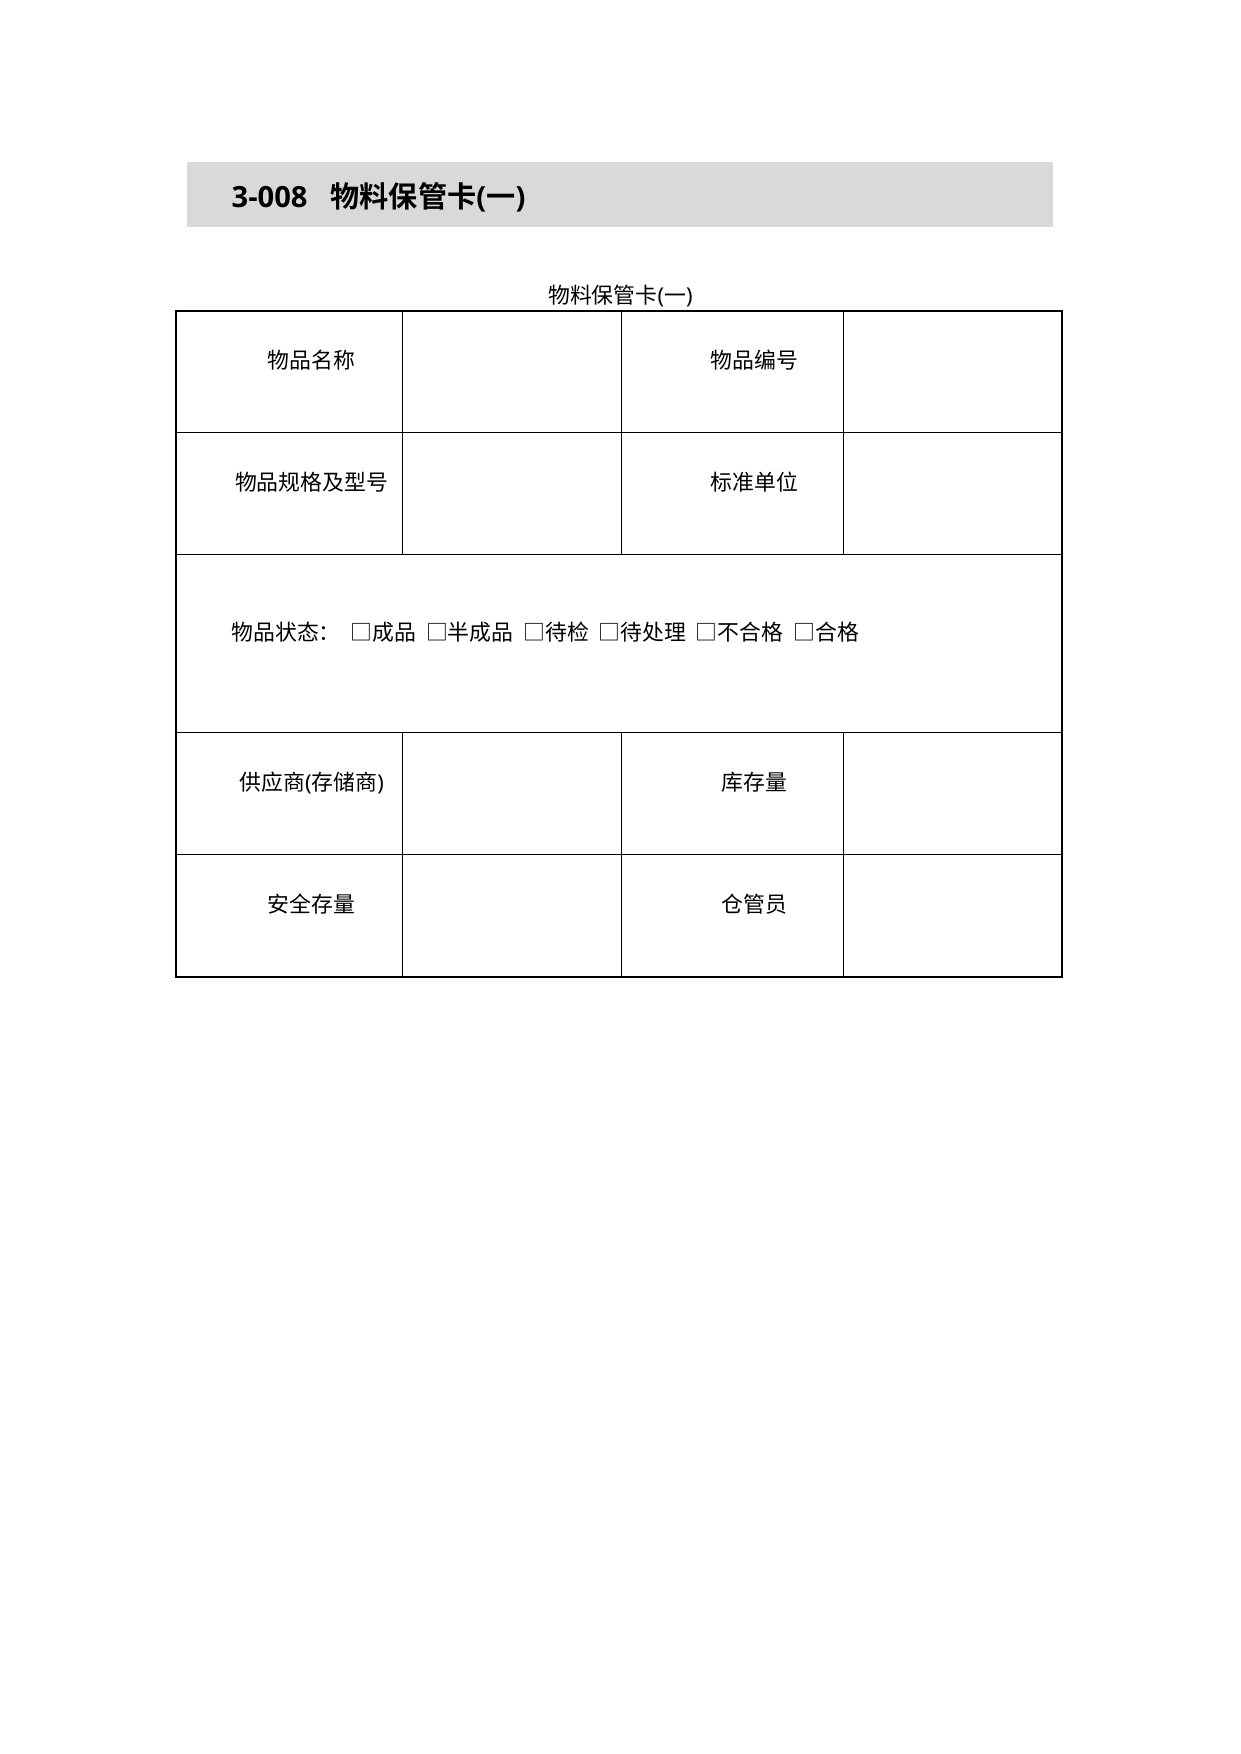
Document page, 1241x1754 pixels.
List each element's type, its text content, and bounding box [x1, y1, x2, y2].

table_header [844, 312, 1061, 432]
table_cell [844, 855, 1061, 976]
table_header 物品名称 [177, 312, 402, 432]
table_cell [844, 433, 1061, 554]
table_cell 供应商(存储商) [177, 733, 402, 854]
table_header [403, 312, 621, 432]
subtitle 3-008 物料保管卡(一) [187, 162, 1053, 227]
table_cell 仓管员 [622, 855, 843, 976]
table_cell 物品状态： □成品 □半成品 □待检 □待处理 □不合格 □合格 [177, 555, 1061, 732]
table_cell [403, 855, 621, 976]
table_header 物品编号 [622, 312, 843, 432]
table_cell 标准单位 [622, 433, 843, 554]
table_cell [403, 433, 621, 554]
table_cell 安全存量 [177, 855, 402, 976]
table_cell 物品规格及型号 [177, 433, 402, 554]
table_cell [403, 733, 621, 854]
text 物料保管卡(一) [187, 277, 1053, 310]
table_cell 库存量 [622, 733, 843, 854]
table_cell [844, 733, 1061, 854]
